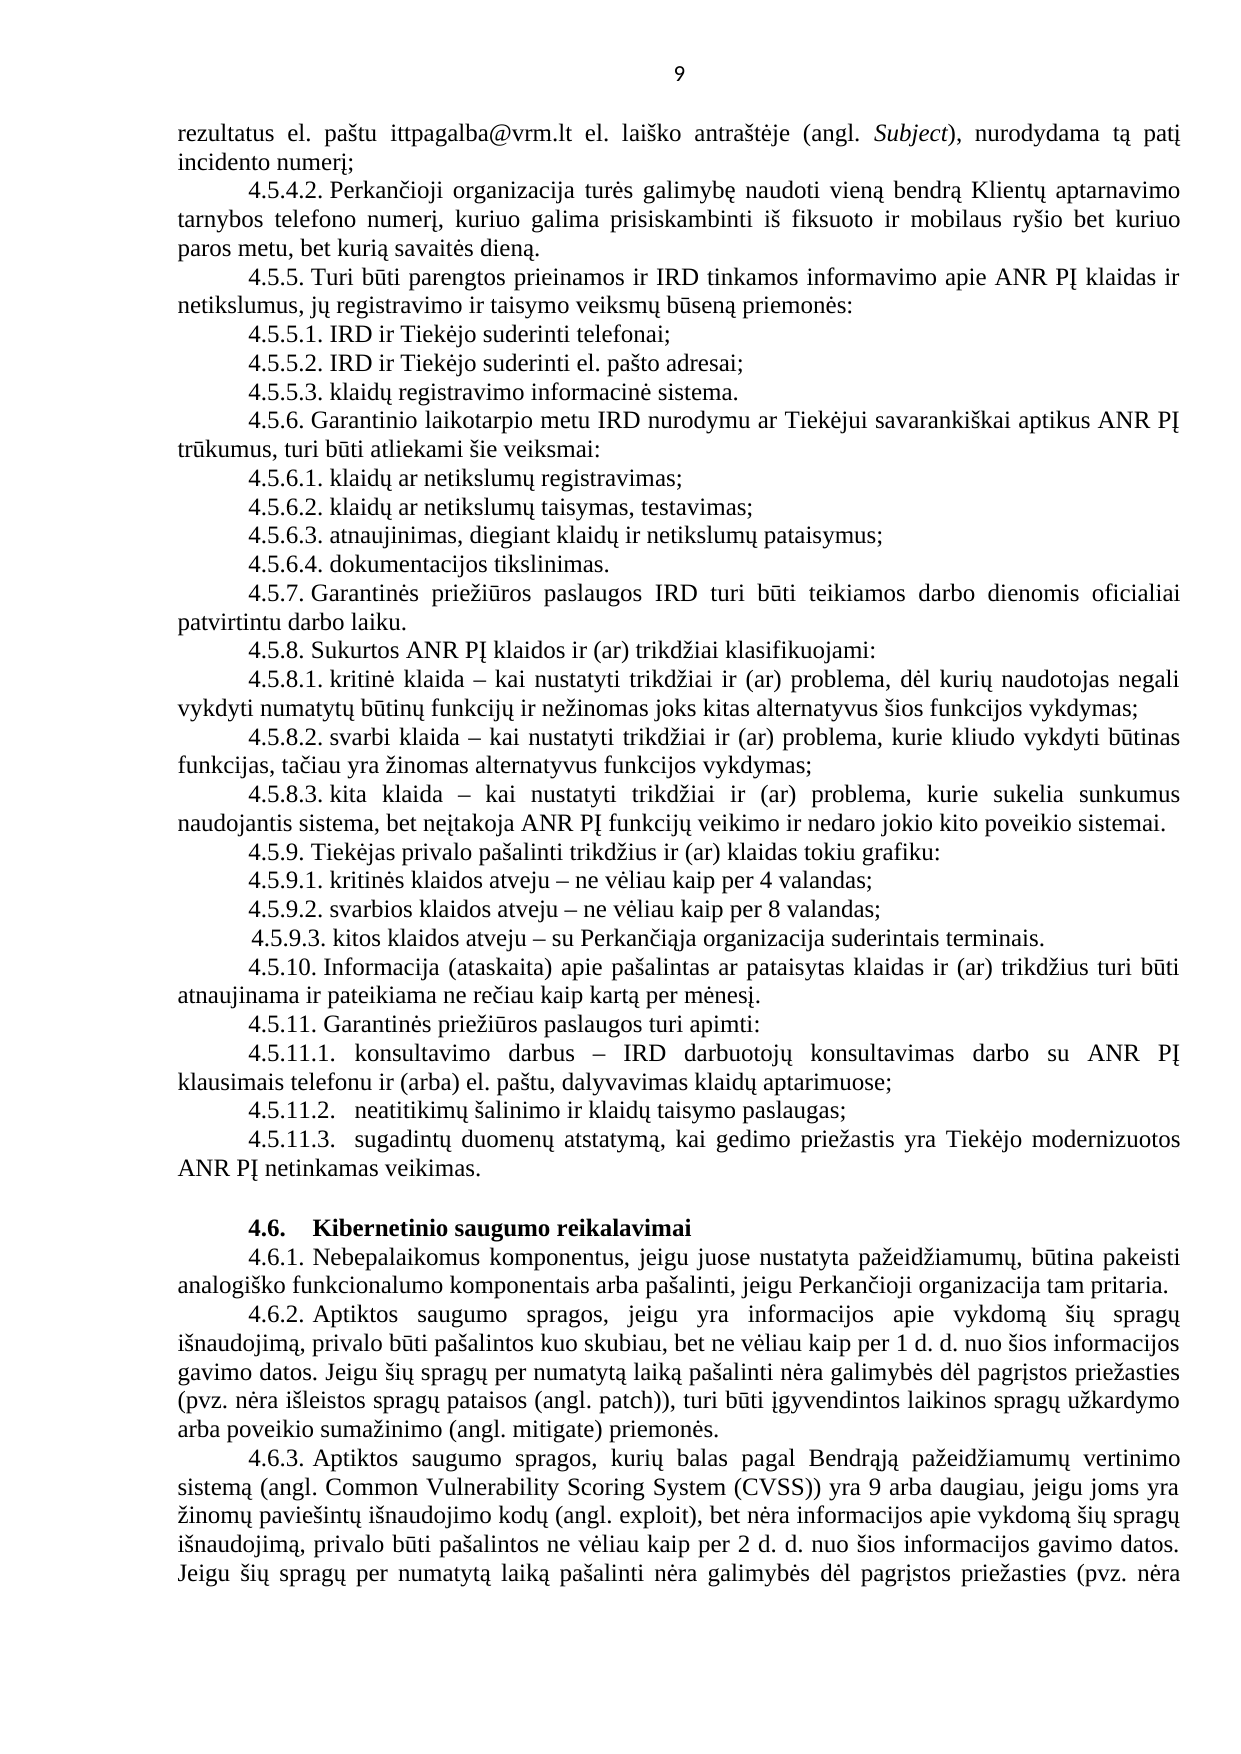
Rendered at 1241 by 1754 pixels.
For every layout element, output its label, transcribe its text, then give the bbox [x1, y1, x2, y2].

list Turi būti parengtos prieinamos ir IRD tinkamos informavimo apie ANR PĮ klaidas ir netikslumus, jų registravimo ir taisymo veiksmų būseną priemonės: [177, 262, 1181, 319]
list Garantinės priežiūros paslaugos turi apimti: [177, 1009, 1181, 1038]
list IRD ir Tiekėjo suderinti el. pašto adresai; [177, 348, 1181, 377]
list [177, 1443, 1181, 1587]
list IRD ir Tiekėjo suderinti telefonai; [177, 319, 1181, 348]
list konsultavimo darbus – IRD darbuotojų konsultavimas darbo su ANR PĮ klausimais telefonu ir (arba) el. paštu, dalyvavimas klaidų aptarimuose; [177, 1038, 1181, 1096]
list neatitikimų šalinimo ir klaidų taisymo paslaugas; [177, 1096, 1181, 1124]
list kritinė klaida – kai nustatyti trikdžiai ir (ar) problema, dėl kurių naudotojas negali vykdyti numatytų būtinų funkcijų ir nežinomas joks kitas alternatyvus šios funkcijos vykdymas; [177, 664, 1181, 722]
list Informacija (ataskaita) apie pašalintas ar pataisytas klaidas ir (ar) trikdžius turi būti atnaujinama ir pateikiama ne rečiau kaip kartą per mėnesį. [177, 952, 1181, 1009]
list kita klaida – kai nustatyti trikdžiai ir (ar) problema, kurie sukelia sunkumus naudojantis sistema, bet neįtakoja ANR PĮ funkcijų veikimo ir nedaro jokio kito poveikio sistemai. [177, 779, 1181, 837]
list sugadintų duomenų atstatymą, kai gedimo priežastis yra Tiekėjo modernizuotos ANR PĮ netinkamas veikimas. [177, 1124, 1181, 1182]
list Kibernetinio saugumo reikalavimai [177, 1213, 1181, 1242]
list dokumentacijos tikslinimas. [177, 549, 1181, 578]
list svarbi klaida – kai nustatyti trikdžiai ir (ar) problema, kurie kliudo vykdyti būtinas funkcijas, tačiau yra žinomas alternatyvus funkcijos vykdymas; [177, 722, 1181, 779]
list Perkančioji organizacija turės galimybę naudoti vieną bendrą Klientų aptarnavimo tarnybos telefono numerį, kuriuo galima prisiskambinti iš fiksuoto ir mobilaus ryšio bet kuriuo paros metu, bet kurią savaitės dieną. [177, 176, 1181, 262]
list klaidų ar netikslumų registravimas; [177, 463, 1181, 492]
list svarbios klaidos atveju – ne vėliau kaip per 8 valandas; [177, 894, 1181, 923]
list Sukurtos ANR PĮ klaidos ir (ar) trikdžiai klasifikuojami: [177, 636, 1181, 664]
list Garantinio laikotarpio metu IRD nurodymu ar Tiekėjui savarankiškai aptikus ANR PĮ trūkumus, turi būti atliekami šie veiksmai: [177, 406, 1181, 463]
list Nebepalaikomus komponentus, jeigu juose nustatyta pažeidžiamumų, būtina pakeisti analogiško funkcionalumo komponentais arba pašalinti, jeigu Perkančioji organizacija tam pritaria. [177, 1242, 1181, 1299]
list Garantinės priežiūros paslaugos IRD turi būti teikiamos darbo dienomis oficialiai patvirtintu darbo laiku. [177, 578, 1181, 636]
list Aptiktos saugumo spragos, jeigu yra informacijos apie vykdomą šių spragų išnaudojimą, privalo būti pašalintos kuo skubiau, bet ne vėliau kaip per 1 d. d. nuo šios informacijos gavimo datos. Jeigu šių spragų per numatytą laiką pašalinti nėra galimybės dėl pagrįstos priežasties (pvz. nėra išleistos spragų pataisos (angl. patch)), turi būti įgyvendintos laikinos spragų užkardymo arba poveikio sumažinimo (angl. mitigate) priemonės. [177, 1299, 1181, 1443]
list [177, 118, 1181, 176]
list Tiekėjas privalo pašalinti trikdžius ir (ar) klaidas tokiu grafiku: [177, 837, 1181, 866]
list klaidų ar netikslumų taisymas, testavimas; [177, 492, 1181, 521]
list atnaujinimas, diegiant klaidų ir netikslumų pataisymus; [177, 521, 1181, 549]
list klaidų registravimo informacinė sistema. [177, 377, 1181, 406]
list kitos klaidos atveju – su Perkančiąja organizacija suderintais terminais. [177, 923, 1181, 952]
list kritinės klaidos atveju – ne vėliau kaip per 4 valandas; [177, 866, 1181, 894]
